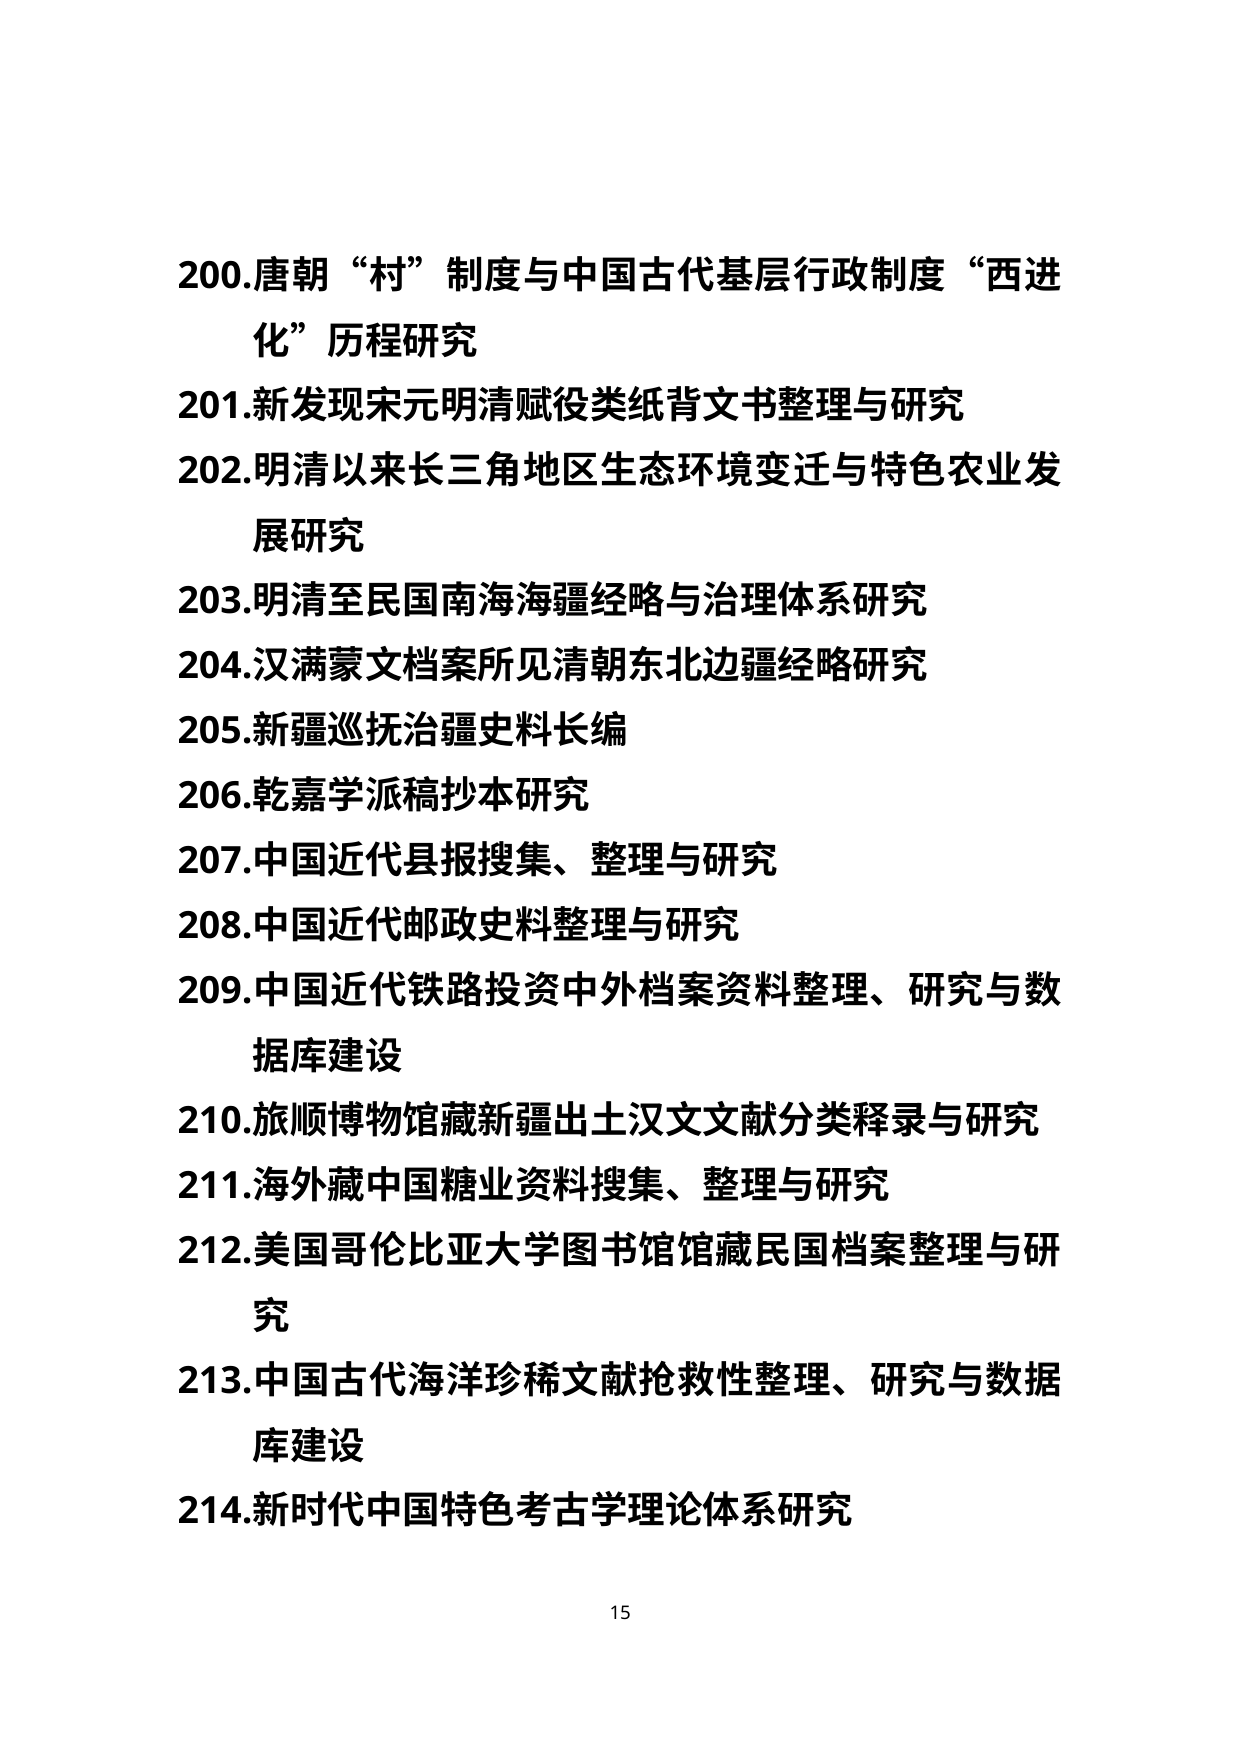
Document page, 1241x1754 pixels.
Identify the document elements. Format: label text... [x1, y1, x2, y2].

text 205.新疆巡抚治疆史料长编 [177, 695, 1063, 760]
text 209.中国近代铁路投资中外档案资料整理、研究与数据库建设 [177, 955, 1063, 1085]
text 210.旅顺博物馆藏新疆出土汉文文献分类释录与研究 [177, 1085, 1063, 1150]
text 214.新时代中国特色考古学理论体系研究 [177, 1475, 1063, 1540]
text 212.美国哥伦比亚大学图书馆馆藏民国档案整理与研究 [177, 1215, 1063, 1345]
text 200.唐朝“村”制度与中国古代基层行政制度“西进化”历程研究 [177, 240, 1063, 370]
text 213.中国古代海洋珍稀文献抢救性整理、研究与数据库建设 [177, 1345, 1063, 1475]
text 206.乾嘉学派稿抄本研究 [177, 760, 1063, 825]
text 203.明清至民国南海海疆经略与治理体系研究 [177, 565, 1063, 630]
text 201.新发现宋元明清赋役类纸背文书整理与研究 [177, 370, 1063, 435]
text 208.中国近代邮政史料整理与研究 [177, 890, 1063, 955]
text 204.汉满蒙文档案所见清朝东北边疆经略研究 [177, 630, 1063, 695]
text 211.海外藏中国糖业资料搜集、整理与研究 [177, 1150, 1063, 1215]
text 207.中国近代县报搜集、整理与研究 [177, 825, 1063, 890]
text 202.明清以来长三角地区生态环境变迁与特色农业发展研究 [177, 435, 1063, 565]
